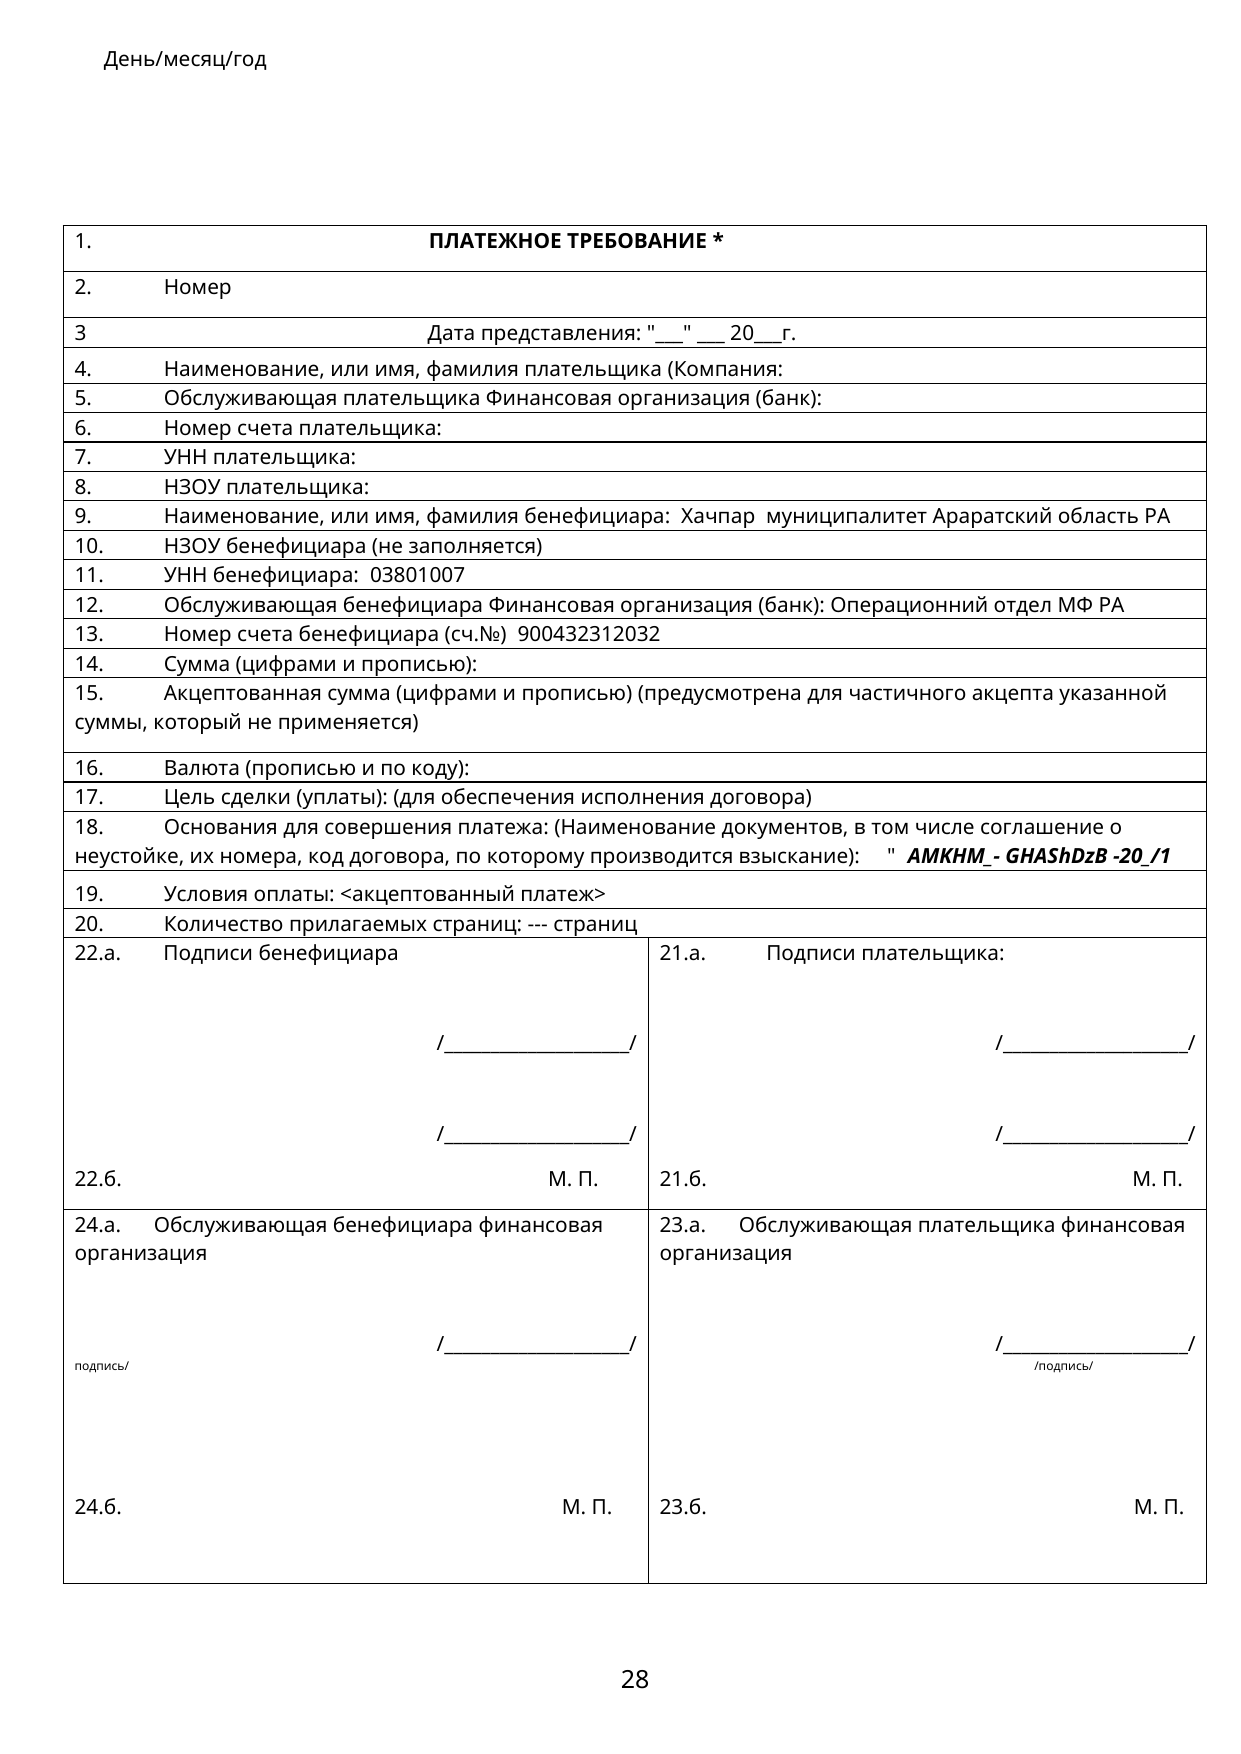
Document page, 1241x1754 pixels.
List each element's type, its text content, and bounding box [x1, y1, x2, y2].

table_cell 23.а. Обслуживающая плательщика финансовая организация /____________________/ /подпись/ [649, 1210, 1206, 1492]
table_cell 15. Акцептованная сумма (цифрами и прописью) (предусмотрена для частичного акцепта указанной суммы, который не применяется) [64, 678, 1206, 752]
table_cell 11. УНН бенефициара: 03801007 [64, 560, 1206, 589]
table_cell 7. УНН плательщика: [64, 443, 1206, 471]
table_cell 12. Обслуживающая бенефициара Финансовая организация (банк): Операционний отдел МФ РА [64, 590, 1206, 618]
table_cell 5. Обслуживающая плательщика Финансовая организация (банк): [64, 384, 1206, 412]
table_header 1. ПЛАТЕЖНОЕ ТРЕБОВАНИЕ * [64, 226, 1206, 271]
table_cell 10. НЗОУ бенефициара (не заполняется) [64, 531, 1206, 559]
table_cell 16. Валюта (прописью и по коду): [64, 753, 1206, 781]
table_cell 14. Сумма (цифрами и прописью): [64, 649, 1206, 677]
table_cell 8. НЗОУ плательщика: [64, 472, 1206, 500]
table_cell 22.а. Подписи бенефициара /____________________/ /____________________/ 22.б. М. П. [64, 938, 648, 1209]
table_cell 20. Количество прилагаемых страниц: --- страниц [64, 909, 1206, 937]
table_cell 19. Условия оплаты: <акцептованный платеж> [64, 871, 1206, 908]
table_cell 17. Цель сделки (уплаты): (для обеспечения исполнения договора) [64, 783, 1206, 811]
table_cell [649, 1493, 1206, 1583]
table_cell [64, 1493, 648, 1583]
table_cell 2. Номер [64, 272, 1206, 317]
table_cell 18. Основания для совершения платежа: (Наименование документов, в том числе соглашение о неустойке, их номера, код договора, по которому производится взыскание): " AMKHM_- GHAShDzB -20_/1 [64, 812, 1206, 870]
table_cell 21.а. Подписи плательщика: /____________________/ /____________________/ 21.б. М. П. [649, 938, 1206, 1209]
table_cell 24.а. Обслуживающая бенефициара финансовая организация /____________________/ подпись/ [64, 1210, 648, 1492]
table_cell 13. Номер счета бенефициара (сч.№) 900432312032 [64, 619, 1206, 648]
text День/месяц/год [103, 44, 1166, 73]
table_cell 4. Наименование, или имя, фамилия плательщика (Компания: [64, 348, 1206, 382]
table_cell 3 Дата представления: "___" ___ 20___г. [64, 318, 1206, 347]
table_cell 9. Наименование, или имя, фамилия бенефициара: Хачпар муниципалитет Араратский область РА [64, 501, 1206, 530]
table_cell 6. Номер счета плательщика: [64, 413, 1206, 441]
